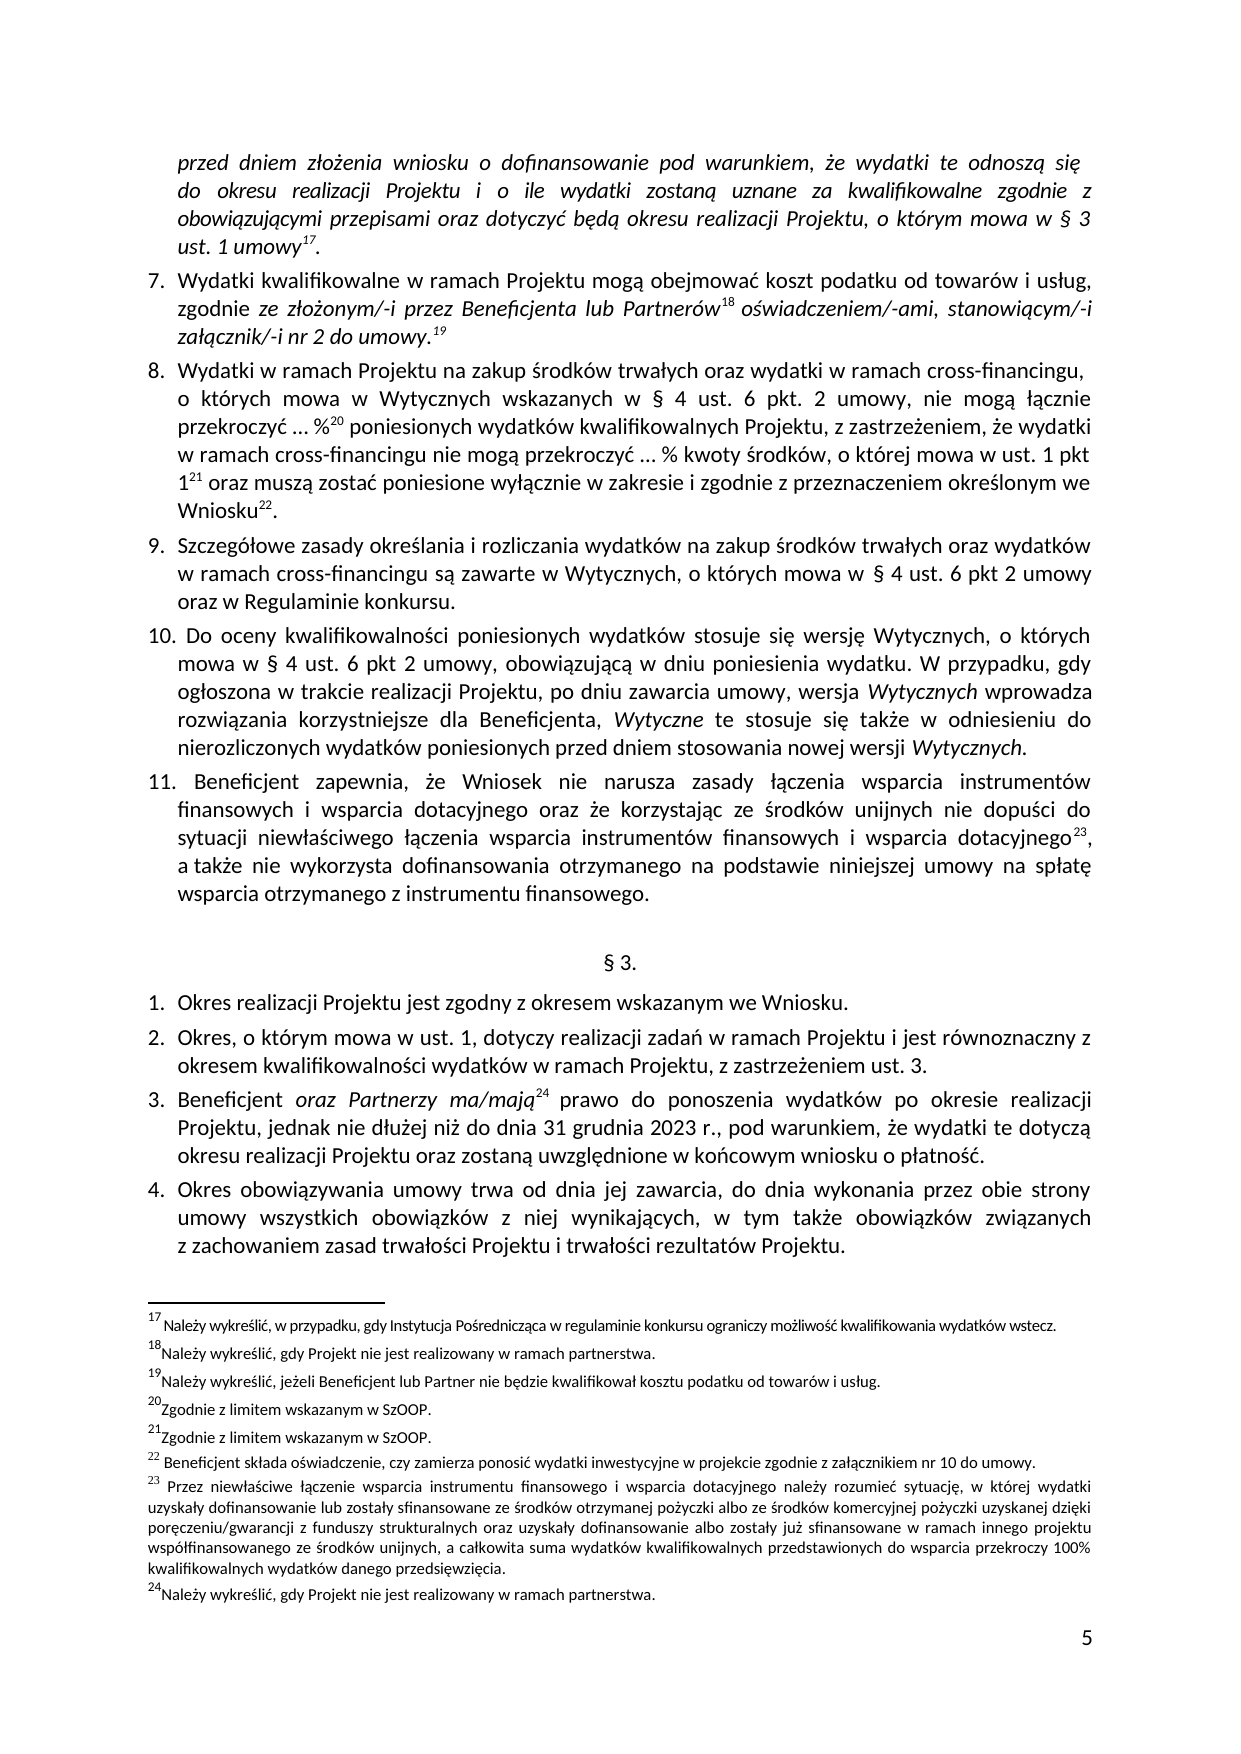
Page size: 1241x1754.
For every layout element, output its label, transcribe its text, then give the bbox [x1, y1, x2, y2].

list Wydatki kwalifikowalne w ramach Projektu mogą obejmować koszt podatku od towarów i usług, zgodnie ze złożonym/-i przez Beneficjenta lub Partnerów oświadczeniem/-ami, stanowiącym/-i załącznik/-i nr 2 do umowy. [148, 266, 1092, 350]
list Okres obowiązywania umowy trwa od dnia jej zawarcia, do dnia wykonania przez obie strony umowy wszystkich obowiązków z niej wynikających, w tym także obowiązków związanych z zachowaniem zasad trwałości Projektu i trwałości rezultatów Projektu. [148, 1175, 1092, 1259]
list Szczegółowe zasady określania i rozliczania wydatków na zakup środków trwałych oraz wydatków w ramach cross-financingu są zawarte w Wytycznych, o których mowa w § 4 ust. 6 pkt 2 umowy oraz w Regulaminie konkursu. [148, 531, 1092, 615]
list Beneficjent oraz Partnerzy ma/mają prawo do ponoszenia wydatków po okresie realizacji Projektu, jednak nie dłużej niż do dnia 31 grudnia 2023 r., pod warunkiem, że wydatki te dotyczą okresu realizacji Projektu oraz zostaną uwzględnione w końcowym wniosku o płatność. [148, 1085, 1092, 1169]
list Beneficjent zapewnia, że Wniosek nie narusza zasady łączenia wsparcia instrumentów finansowych i wsparcia dotacyjnego oraz że korzystając ze środków unijnych nie dopuści do sytuacji niewłaściwego łączenia wsparcia instrumentów finansowych i wsparcia dotacyjnego, a także nie wykorzysta dofinansowania otrzymanego na podstawie niniejszej umowy na spłatę wsparcia otrzymanego z instrumentu finansowego. [148, 767, 1092, 907]
list Okres, o którym mowa w ust. 1, dotyczy realizacji zadań w ramach Projektu i jest równoznaczny z okresem kwalifikowalności wydatków w ramach Projektu, z zastrzeżeniem ust. 3. [148, 1023, 1092, 1079]
list Wydatki w ramach Projektu na zakup środków trwałych oraz wydatki w ramach cross-financingu, o których mowa w Wytycznych wskazanych w § 4 ust. 6 pkt. 2 umowy, nie mogą łącznie przekroczyć … % poniesionych wydatków kwalifikowalnych Projektu, z zastrzeżeniem, że wydatki w ramach cross-financingu nie mogą przekroczyć … % kwoty środków, o której mowa w ust. 1 pkt 1 oraz muszą zostać poniesione wyłącznie w zakresie i zgodnie z przeznaczeniem określonym we Wniosku. [148, 356, 1092, 524]
list Okres realizacji Projektu jest zgodny z okresem wskazanym we Wniosku. [148, 988, 1092, 1017]
text § 3. [148, 948, 1092, 976]
list Do oceny kwalifikowalności poniesionych wydatków stosuje się wersję Wytycznych, o których mowa w § 4 ust. 6 pkt 2 umowy, obowiązującą w dniu poniesienia wydatku. W przypadku, gdy ogłoszona w trakcie realizacji Projektu, po dniu zawarcia umowy, wersja Wytycznych wprowadza rozwiązania korzystniejsze dla Beneficjenta, Wytyczne te stosuje się także w odniesieniu do nierozliczonych wydatków poniesionych przed dniem stosowania nowej wersji Wytycznych. [148, 621, 1092, 761]
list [148, 148, 1092, 260]
